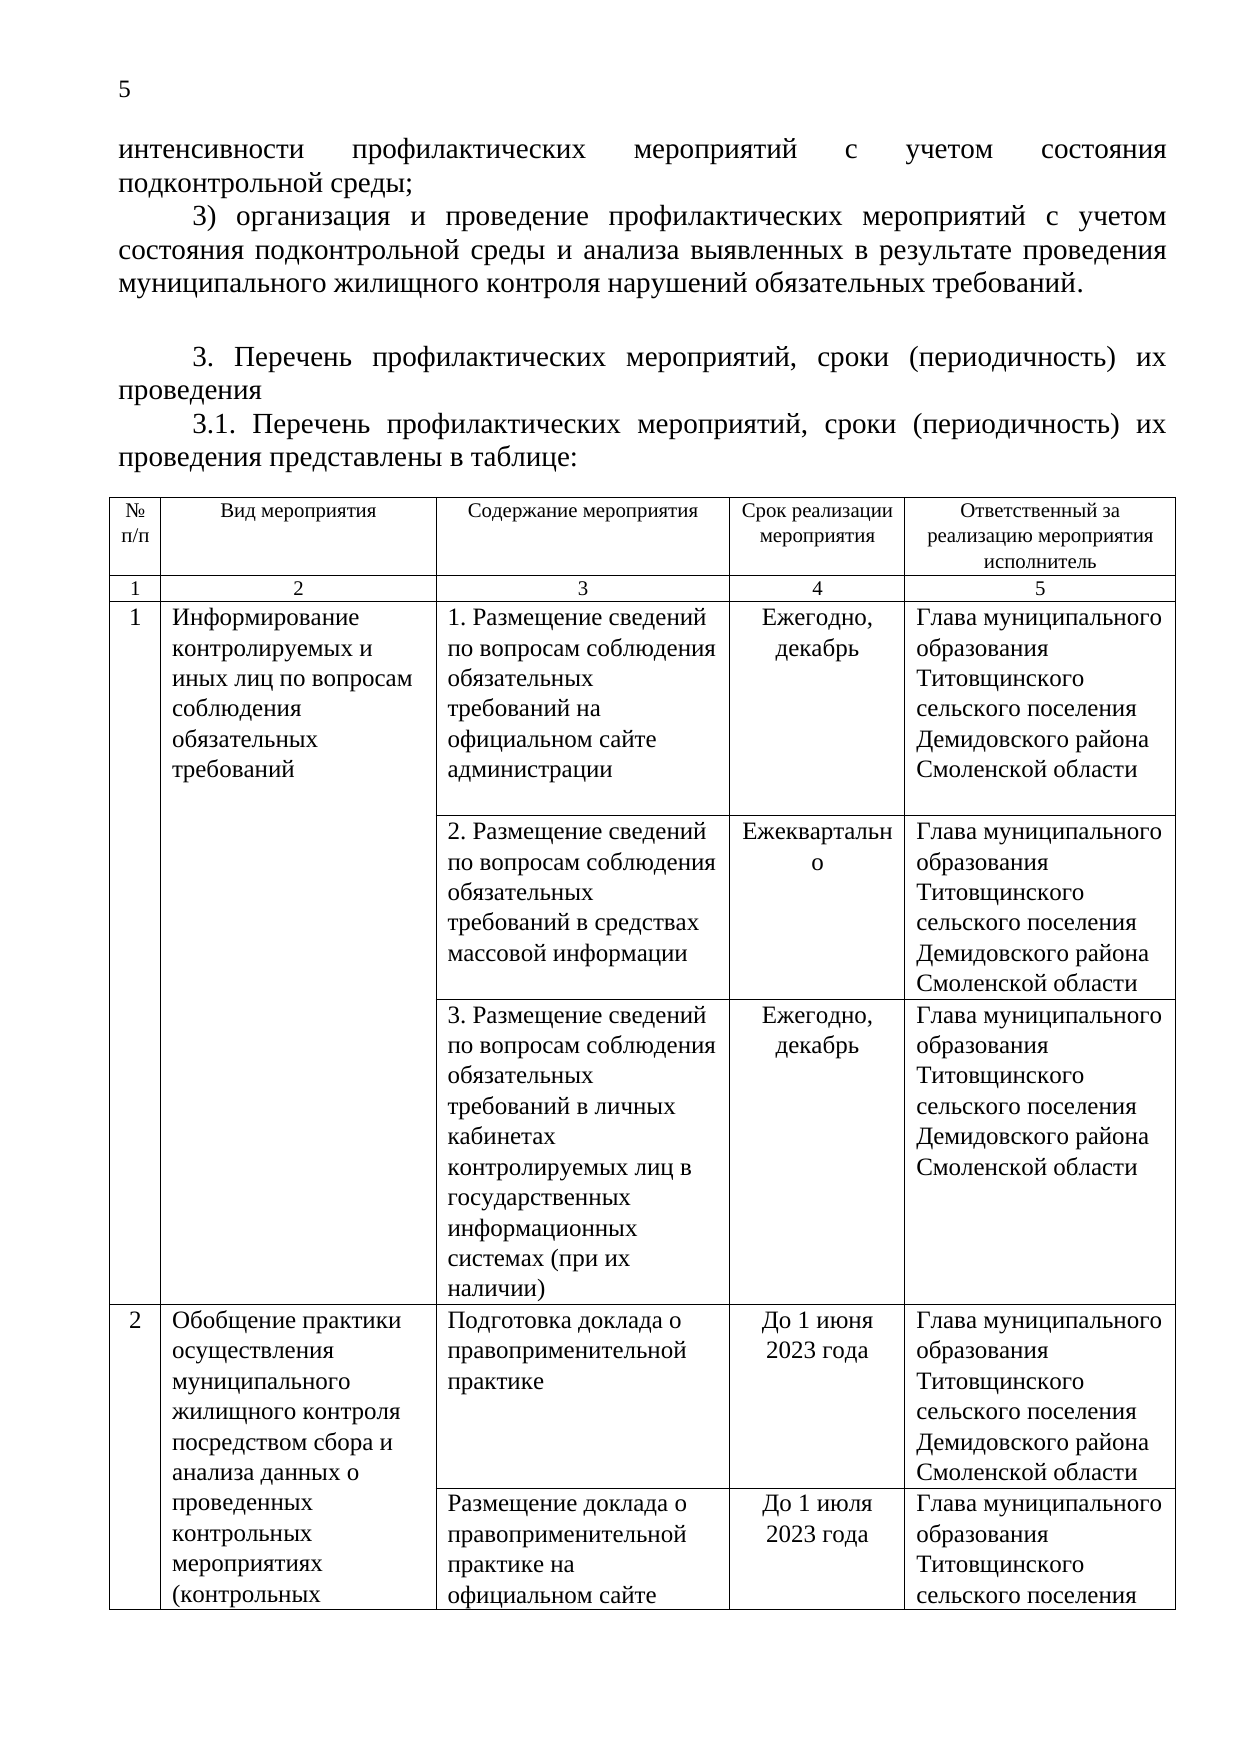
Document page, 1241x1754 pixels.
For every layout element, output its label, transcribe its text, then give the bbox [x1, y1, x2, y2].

table_cell Информирование контролируемых и иных лиц по вопросам соблюдения обязательных требований [161, 602, 436, 1304]
table_cell 2 [161, 576, 436, 601]
table_cell 1 [110, 576, 160, 601]
table_cell 3. Размещение сведений по вопросам соблюдения обязательных требований в личных кабинетах контролируемых лиц в государственных информационных системах (при их наличии) [437, 1000, 729, 1304]
table_cell Ежеквартально [730, 816, 904, 999]
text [118, 131, 1167, 198]
table_cell Ежегодно, декабрь [730, 602, 904, 815]
table_cell Глава муниципального образования Титовщинского сельского поселения Демидовского района Смоленской области [905, 1000, 1175, 1304]
table_cell 5 [905, 576, 1175, 601]
text 3) организация и проведение профилактических мероприятий с учетом состояния подконтрольной среды и анализа выявленных в результате проведения муниципального жилищного контроля нарушений обязательных требований. [118, 198, 1167, 299]
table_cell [905, 1489, 1175, 1608]
text 3.1. Перечень профилактических мероприятий, сроки (периодичность) их проведения представлены в таблице: [118, 406, 1167, 473]
table_cell Глава муниципального образования Титовщинского сельского поселения Демидовского района Смоленской области [905, 816, 1175, 999]
table_cell 1. Размещение сведений по вопросам соблюдения обязательных требований на официальном сайте администрации [437, 602, 729, 815]
table_cell 2 [110, 1305, 160, 1608]
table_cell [905, 1305, 1175, 1487]
table_header Вид мероприятия [161, 498, 436, 574]
table_cell До 1 июня 2023 года [730, 1305, 904, 1487]
table_header Содержание мероприятия [437, 498, 729, 574]
table_cell До 1 июля 2023 года [730, 1489, 904, 1608]
table_cell Глава муниципального образования Титовщинского сельского поселения Демидовского района Смоленской области [905, 602, 1175, 815]
table_cell Ежегодно, декабрь [730, 1000, 904, 1304]
table_cell 1 [110, 602, 160, 1304]
table_header № п/п [110, 498, 160, 574]
table_cell Обобщение практики осуществления муниципального жилищного контроля посредством сбора и анализа данных о проведенных контрольных мероприятиях (контрольных действиях) и их результатах, в том числе анализа выявленных в результате проведения муниципального жилищного контроля нарушений обязательных требований контролируемыми лицами [161, 1305, 436, 1608]
table_cell Подготовка доклада о правоприменительной практике [437, 1305, 729, 1487]
table_cell 4 [730, 576, 904, 601]
table_header Срок реализации мероприятия [730, 498, 904, 574]
text 3. Перечень профилактических мероприятий, сроки (периодичность) их проведения [118, 339, 1167, 406]
table_cell 2. Размещение сведений по вопросам соблюдения обязательных требований в средствах массовой информации [437, 816, 729, 999]
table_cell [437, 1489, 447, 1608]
table_cell 3 [437, 576, 729, 601]
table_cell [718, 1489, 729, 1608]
table_header Ответственный за реализацию мероприятия исполнитель [905, 498, 1175, 574]
